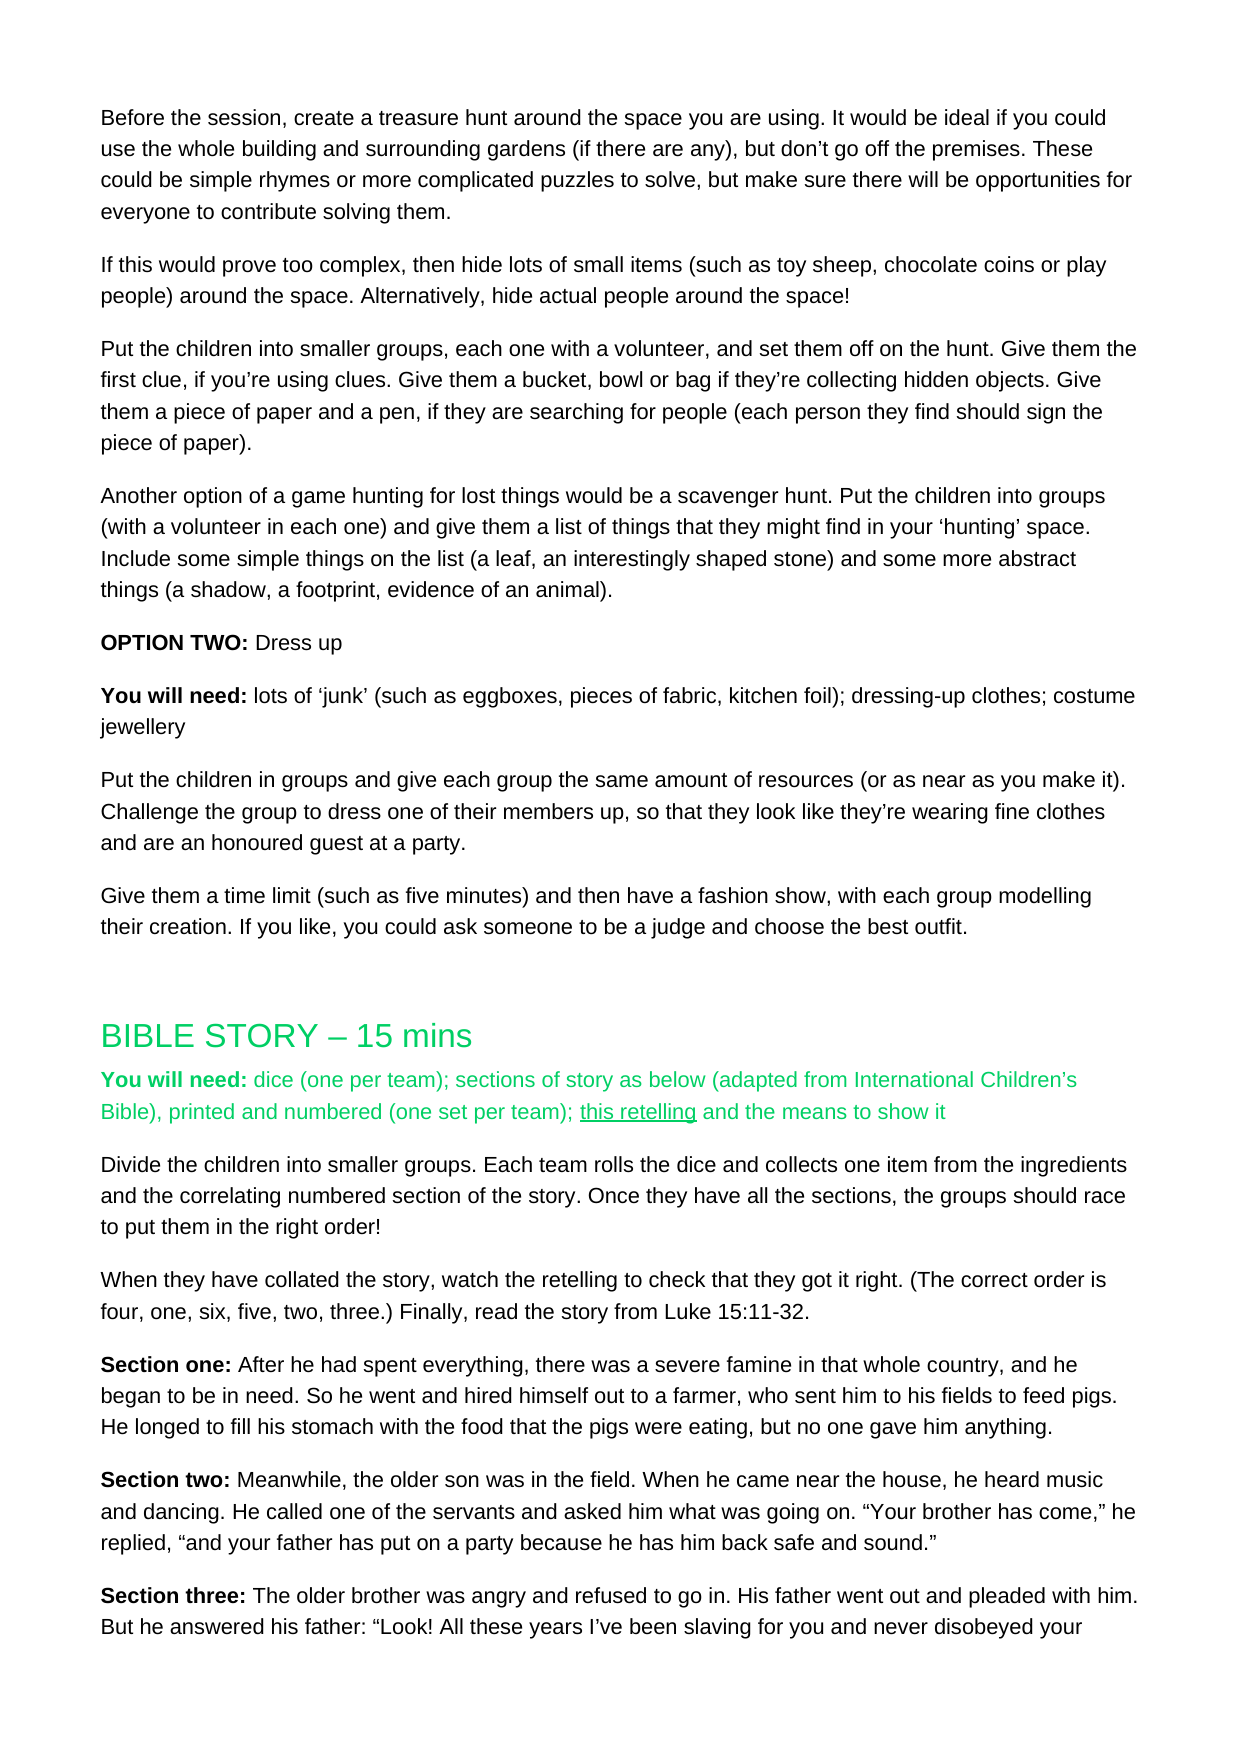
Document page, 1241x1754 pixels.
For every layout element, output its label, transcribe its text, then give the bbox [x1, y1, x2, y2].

text Another option of a game hunting for lost things would be a scavenger hunt. Put the children into groups (with a volunteer in each one) and give them a list of things that they might find in your ‘hunting’ space. Include some simple things on the list (a leaf, an interestingly shaped stone) and some more abstract things (a shadow, a footprint, evidence of an animal). [100, 478, 1140, 603]
text OPTION TWO: Dress up [100, 625, 1140, 657]
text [100, 1578, 1140, 1641]
text Before the session, create a treasure hunt around the space you are using. It would be ideal if you could use the whole building and surrounding gardens (if there are any), but don’t go off the premises. These could be simple rhymes or more complicated puzzles to solve, but make sure there will be opportunities for everyone to contribute solving them. [100, 100, 1140, 225]
subtitle BIBLE STORY – 15 mins [100, 1016, 1140, 1054]
text If this would prove too complex, then hide lots of small items (such as toy sheep, chocolate coins or play people) around the space. Alternatively, hide actual people around the space! [100, 247, 1140, 310]
text Section one: After he had spent everything, there was a severe famine in that whole country, and he began to be in need. So he went and hired himself out to a farmer, who sent him to his fields to feed pigs. He longed to fill his stomach with the food that the pigs were eating, but no one gave him anything. [100, 1347, 1140, 1441]
text Put the children into smaller groups, each one with a volunteer, and set them off on the hunt. Give them the first clue, if you’re using clues. Give them a bucket, bowl or bag if they’re collecting hidden objects. Give them a piece of paper and a pen, if they are searching for people (each person they find should sign the piece of paper). [100, 332, 1140, 457]
text Give them a time limit (such as five minutes) and then have a fashion show, with each group modelling their creation. If you like, you could ask someone to be a judge and choose the best outfit. [100, 878, 1140, 941]
text You will need: dice (one per team); sections of story as below (adapted from International Children’s Bible), printed and numbered (one set per team); this retelling and the means to show it [100, 1063, 1140, 1125]
text When they have collated the story, watch the retelling to check that they got it right. (The correct order is four, one, six, five, two, three.) Finally, read the story from Luke 15:11-32. [100, 1263, 1140, 1325]
text You will need: lots of ‘junk’ (such as eggboxes, pieces of fabric, kitchen foil); dressing-up clothes; costume jewellery [100, 678, 1140, 741]
text Put the children in groups and give each group the same amount of resources (or as near as you make it). Challenge the group to dress one of their members up, so that they look like they’re wearing fine clothes and are an honoured guest at a party. [100, 763, 1140, 857]
text Divide the children into smaller groups. Each team rolls the dice and collects one item from the ingredients and the correlating numbered section of the story. Once they have all the sections, the groups should race to put them in the right order! [100, 1147, 1140, 1241]
text Section two: Meanwhile, the older son was in the field. When he came near the house, he heard music and dancing. He called one of the servants and asked him what was going on. “Your brother has come,” he replied, “and your father has put on a party because he has him back safe and sound.” [100, 1463, 1140, 1557]
